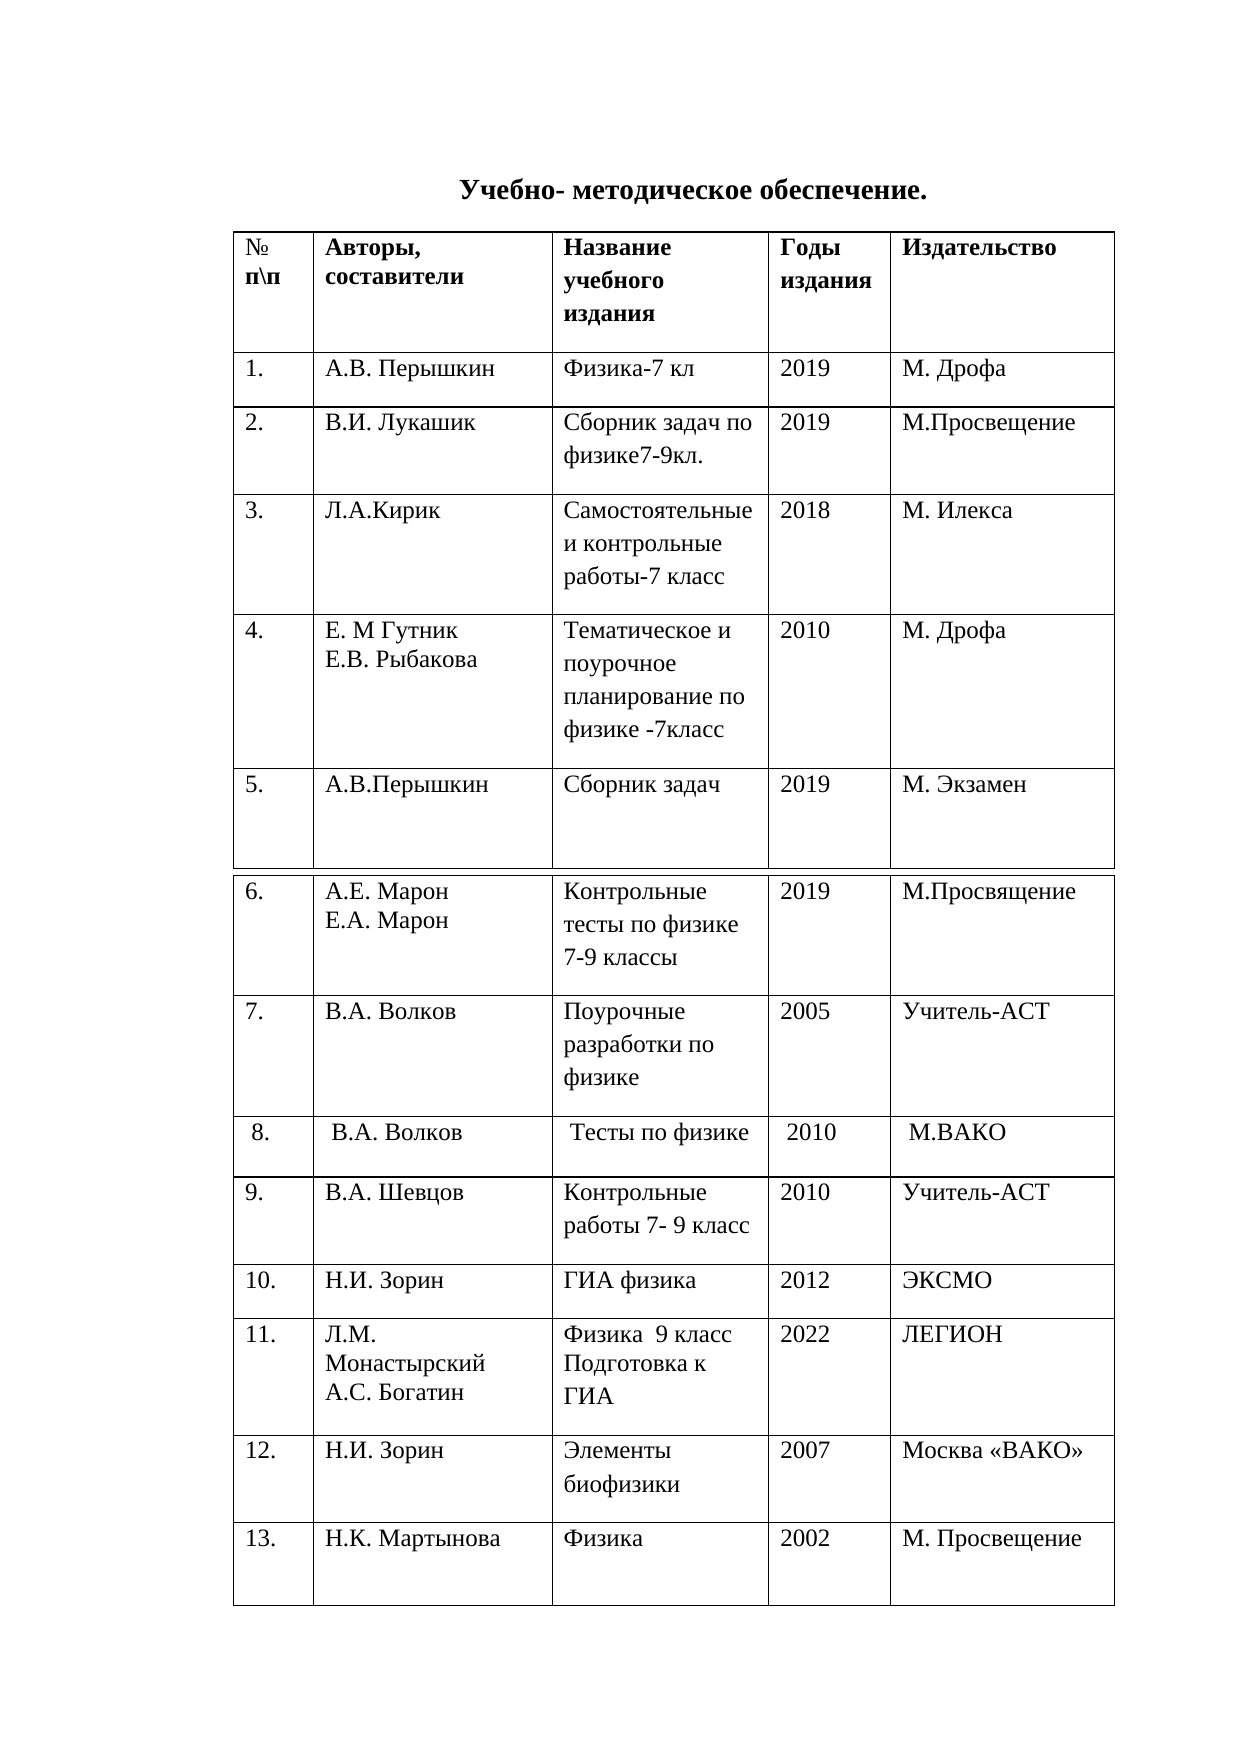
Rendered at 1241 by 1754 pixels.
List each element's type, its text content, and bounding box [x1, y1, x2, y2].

table_cell [234, 869, 1115, 875]
text Учебно- методическое обеспечение. [177, 172, 1152, 206]
table_cell 6. [234, 876, 313, 995]
table_cell А.Е. Марон Е.А. Марон [314, 876, 552, 995]
table_cell Физика [553, 1523, 768, 1604]
table_cell 2022 [769, 1319, 890, 1434]
table_cell М. Дрофа [891, 353, 1114, 406]
table_header Издательство [891, 233, 1114, 352]
table_cell М. Экзамен [891, 769, 1114, 868]
table_cell ЭКСМО [891, 1265, 1114, 1318]
table_cell 4. [234, 615, 313, 768]
table_cell Контрольные тесты по физике 7-9 классы [553, 876, 768, 995]
table_cell 2019 [769, 876, 890, 995]
table_header № п\п [234, 233, 313, 352]
table_cell 2019 [769, 353, 890, 406]
table_cell Сборник задач по физике7-9кл. [553, 408, 768, 494]
table_cell 10. [234, 1265, 313, 1318]
table_cell 2005 [769, 996, 890, 1116]
table_cell М. Илекса [891, 495, 1114, 614]
table_header Годы издания [769, 233, 890, 352]
table_cell Н.И. Зорин [314, 1265, 552, 1318]
table_cell 2010 [769, 1117, 890, 1176]
table_cell Самостоятельные и контрольные работы-7 класс [553, 495, 768, 614]
table_cell М.Просвещение [891, 408, 1114, 494]
table_cell 13. [234, 1523, 313, 1604]
table_cell 2. [234, 408, 313, 494]
table_cell 2019 [769, 408, 890, 494]
table_cell Л.М. Монастырский А.С. Богатин [314, 1319, 552, 1434]
table_cell 2007 [769, 1436, 890, 1522]
table_cell М.Просвящение [891, 876, 1114, 995]
table_cell Москва «ВАКО» [891, 1436, 1114, 1522]
table_cell Физика 9 класс Подготовка к ГИА [553, 1319, 768, 1434]
table_cell А.В.Перышкин [314, 769, 552, 868]
table_cell 2010 [769, 1178, 890, 1264]
table_header Название учебного издания [553, 233, 768, 352]
table_cell А.В. Перышкин [314, 353, 552, 406]
table_cell В.И. Лукашик [314, 408, 552, 494]
table_cell 2019 [769, 769, 890, 868]
table_cell 2010 [769, 615, 890, 768]
table_cell 5. [234, 769, 313, 868]
table_cell В.А. Волков [314, 1117, 552, 1176]
table_cell 1. [234, 353, 313, 406]
table_cell 9. [234, 1178, 313, 1264]
table_cell Элементы биофизики [553, 1436, 768, 1522]
table_cell Тематическое и поурочное планирование по физике -7класс [553, 615, 768, 768]
table_cell М. Просвещение [891, 1523, 1114, 1604]
table_cell Учитель-АСТ [891, 996, 1114, 1116]
table_cell Поурочные разработки по физике [553, 996, 768, 1116]
table_cell ГИА физика [553, 1265, 768, 1318]
table_cell В.А. Шевцов [314, 1178, 552, 1264]
table_cell Сборник задач [553, 769, 768, 868]
table_cell 2012 [769, 1265, 890, 1318]
table_cell Учитель-АСТ [891, 1178, 1114, 1264]
table_cell М.ВАКО [891, 1117, 1114, 1176]
table_cell Е. М Гутник Е.В. Рыбакова [314, 615, 552, 768]
table_cell М. Дрофа [891, 615, 1114, 768]
table_cell 11. [234, 1319, 313, 1434]
table_cell Н.К. Мартынова [314, 1523, 552, 1604]
table_cell ЛЕГИОН [891, 1319, 1114, 1434]
table_cell В.А. Волков [314, 996, 552, 1116]
table_cell Л.А.Кирик [314, 495, 552, 614]
table_cell Контрольные работы 7- 9 класс [553, 1178, 768, 1264]
table_cell 2018 [769, 495, 890, 614]
table_cell Физика-7 кл [553, 353, 768, 406]
table_header Авторы, составители [314, 233, 552, 352]
table_cell Н.И. Зорин [314, 1436, 552, 1522]
table_cell 2002 [769, 1523, 890, 1604]
table_cell 8. [234, 1117, 313, 1176]
table_cell 12. [234, 1436, 313, 1522]
table_cell 7. [234, 996, 313, 1116]
table_cell Тесты по физике [553, 1117, 768, 1176]
table_cell 3. [234, 495, 313, 614]
